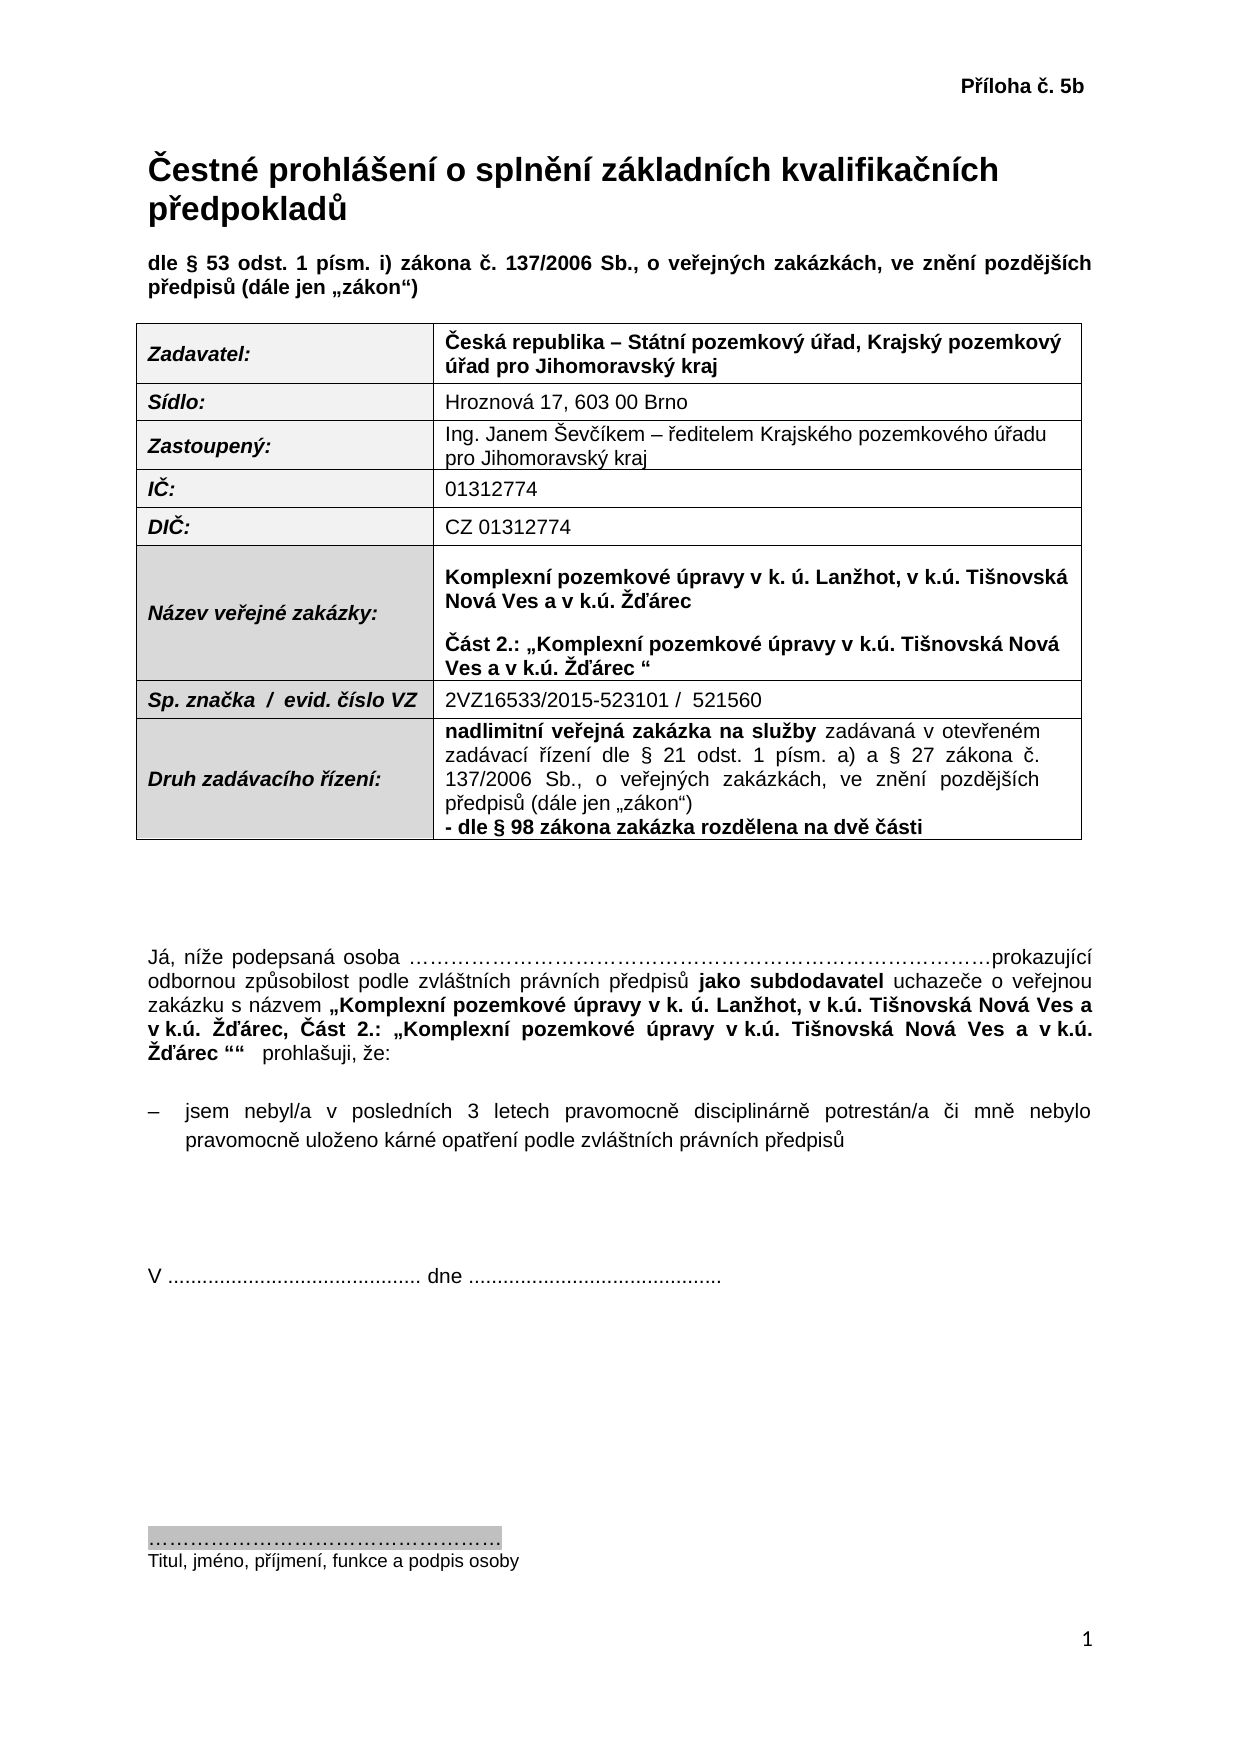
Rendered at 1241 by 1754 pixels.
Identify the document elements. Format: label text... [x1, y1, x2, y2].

table_cell Sp. značka / evid. číslo VZ [137, 681, 433, 718]
table_cell Ing. Janem Ševčíkem – ředitelem Krajského pozemkového úřadu pro Jihomoravský kraj [434, 421, 1081, 469]
table_cell 01312774 [434, 470, 1081, 507]
table_cell DIČ: [137, 508, 433, 545]
text …………………………………………… [148, 1521, 1093, 1550]
table_header Zadavatel: [137, 324, 433, 383]
table_cell Zastoupený: [137, 421, 433, 469]
text V ............................................ dne ............................................ [148, 1258, 1093, 1288]
table_cell nadlimitní veřejná zakázka na služby zadávaná v otevřeném zadávací řízení dle § 21 odst. 1 písm. a) a § 27 zákona č. 137/2006 Sb., o veřejných zakázkách, ve znění pozdějších předpisů (dále jen „zákon“) - dle § 98 zákona zakázka rozdělena na dvě části [434, 719, 1081, 838]
table_cell Hroznová 17, 603 00 Brno [434, 384, 1081, 420]
text – jsem nebyl/a v posledních 3 letech pravomocně disciplinárně potrestán/a či mně nebylo pravomocně uloženo kárné opatření podle zvláštních právních předpisů [148, 1094, 1093, 1152]
table_cell Druh zadávacího řízení: [137, 719, 433, 838]
table_cell IČ: [137, 470, 433, 507]
table_header Česká republika – Státní pozemkový úřad, Krajský pozemkový úřad pro Jihomoravský kraj [434, 324, 1081, 383]
text Čestné prohlášení o splnění základních kvalifikačních [148, 150, 1093, 189]
table_cell 2VZ16533/2015-523101 / 521560 [434, 681, 1081, 718]
text Já, níže podepsaná osoba …………………………………………………………………………prokazující odbornou způsobilost podle zvláštních právních předpisů jako subdodavatel uchazeče o veřejnou zakázku s názvem „Komplexní pozemkové úpravy v k. ú. Lanžhot, v k.ú. Tišnovská Nová Ves a v k.ú. Žďárec, Část 2.: „Komplexní pozemkové úpravy v k.ú. Tišnovská Nová Ves a v k.ú. Žďárec ““ prohlašuji, že: [148, 945, 1093, 1065]
table_cell CZ 01312774 [434, 508, 1081, 545]
table_cell Sídlo: [137, 384, 433, 420]
table_cell Název veřejné zakázky: [137, 546, 433, 680]
text dle § 53 odst. 1 písm. i) zákona č. 137/2006 Sb., o veřejných zakázkách, ve znění pozdějších předpisů (dále jen „zákon“) [148, 251, 1093, 299]
table_cell Komplexní pozemkové úpravy v k. ú. Lanžhot, v k.ú. Tišnovská Nová Ves a v k.ú. Žďárec Část 2.: „Komplexní pozemkové úpravy v k.ú. Tišnovská Nová Ves a v k.ú. Žďárec “ [434, 546, 1081, 680]
text předpokladů [148, 189, 1093, 227]
text Titul, jméno, příjmení, funkce a podpis osoby [148, 1550, 1093, 1572]
